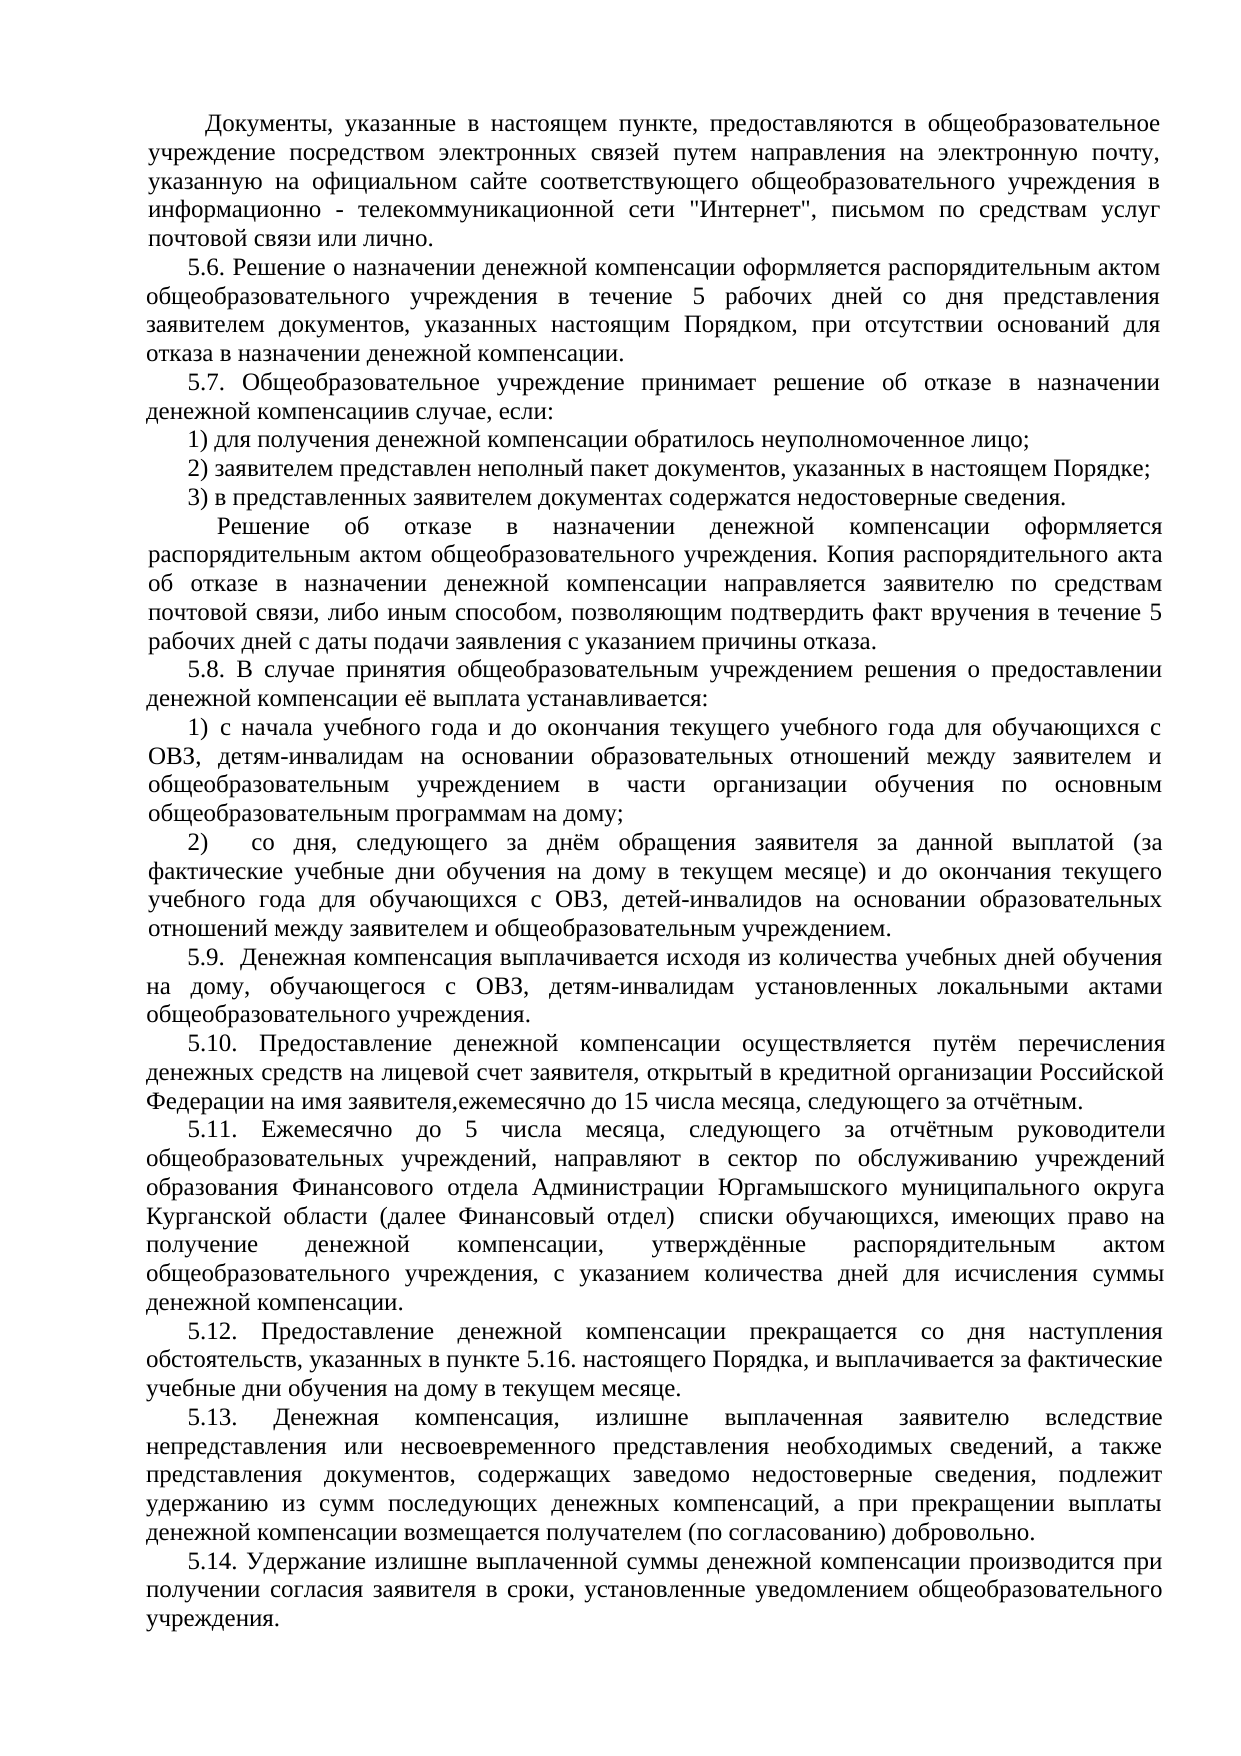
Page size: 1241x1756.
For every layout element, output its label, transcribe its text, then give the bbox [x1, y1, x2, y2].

list 5.13. Денежная компенсация, излишне выплаченная заявителю вследствие непредставления или несвоевременного представления необходимых сведений, а также представления документов, содержащих заведомо недостоверные сведения, подлежит удержанию из сумм последующих денежных компенсаций, а при прекращении выплаты денежной компенсации возмещается получателем (по согласованию) добровольно. [146, 1402, 1163, 1546]
list 5.12. Предоставление денежной компенсации прекращается со дня наступления обстоятельств, указанных в пункте 5.16. настоящего Порядка, и выплачивается за фактические учебные дни обучения на дому в текущем месяце. [146, 1316, 1163, 1402]
list 5.8. В случае принятия общеобразовательным учреждением решения о предоставлении денежной компенсации её выплата устанавливается: [146, 654, 1163, 712]
list 3) в представленных заявителем документах содержатся недостоверные сведения. [146, 482, 1163, 511]
list 5.14. Удержание излишне выплаченной суммы денежной компенсации производится при получении согласия заявителя в сроки, установленные уведомлением общеобразовательного учреждения. [146, 1546, 1163, 1632]
list 5.6. Решение о назначении денежной компенсации оформляется распорядительным актом общеобразовательного учреждения в течение 5 рабочих дней со дня представления заявителем документов, указанных настоящим Порядком, при отсутствии оснований для отказа в назначении денежной компенсации. [146, 252, 1161, 367]
list 1) для получения денежной компенсации обратилось неуполномоченное лицо; [147, 424, 1165, 453]
list 5.10. Предоставление денежной компенсации осуществляется путём перечисления денежных средств на лицевой счет заявителя, открытый в кредитной организации Российской Федерации на имя заявителя,ежемесячно до 15 числа месяца, следующего за отчётным. [146, 1028, 1165, 1114]
list 5.9. Денежная компенсация выплачивается исходя из количества учебных дней обучения на дому, обучающегося с ОВЗ, детям-инвалидам установленных локальными актами общеобразовательного учреждения. [146, 942, 1163, 1028]
list с начала учебного года и до окончания текущего учебного года для обучающихся с ОВЗ, детям-инвалидам на основании образовательных отношений между заявителем и общеобразовательным учреждением в части организации обучения по основным общеобразовательным программам на дому; [148, 712, 1163, 827]
list 5.7. Общеобразовательное учреждение принимает решение об отказе в назначении денежной компенсациив случае, если: [146, 367, 1161, 424]
list 5.11. Ежемесячно до 5 числа месяца, следующего за отчётным руководители общеобразовательных учреждений, направляют в сектор по обслуживанию учреждений образования Финансового отдела Администрации Юргамышского муниципального округа Курганской области (далее Финансовый отдел) списки обучающихся, имеющих право на получение денежной компенсации, утверждённые распорядительным актом общеобразовательного учреждения, с указанием количества дней для исчисления суммы денежной компенсации. [146, 1114, 1165, 1316]
text Документы, указанные в настоящем пункте, предоставляются в общеобразовательное учреждение посредством электронных связей путем направления на электронную почту, указанную на официальном сайте соответствующего общеобразовательного учреждения в информационно - телекоммуникационной сети "Интернет", письмом по средствам услуг почтовой связи или лично. [148, 108, 1161, 252]
list со дня, следующего за днём обращения заявителя за данной выплатой (за фактические учебные дни обучения на дому в текущем месяце) и до окончания текущего учебного года для обучающихся с ОВЗ, детей-инвалидов на основании образовательных отношений между заявителем и общеобразовательным учреждением. [148, 827, 1163, 942]
text Решение об отказе в назначении денежной компенсации оформляется распорядительным актом общеобразовательного учреждения. Копия распорядительного акта об отказе в назначении денежной компенсации направляется заявителю по средствам почтовой связи, либо иным способом, позволяющим подтвердить факт вручения в течение 5 рабочих дней с даты подачи заявления с указанием причины отказа. [148, 511, 1163, 654]
list 2) заявителем представлен неполный пакет документов, указанных в настоящем Порядке; [146, 453, 1163, 482]
